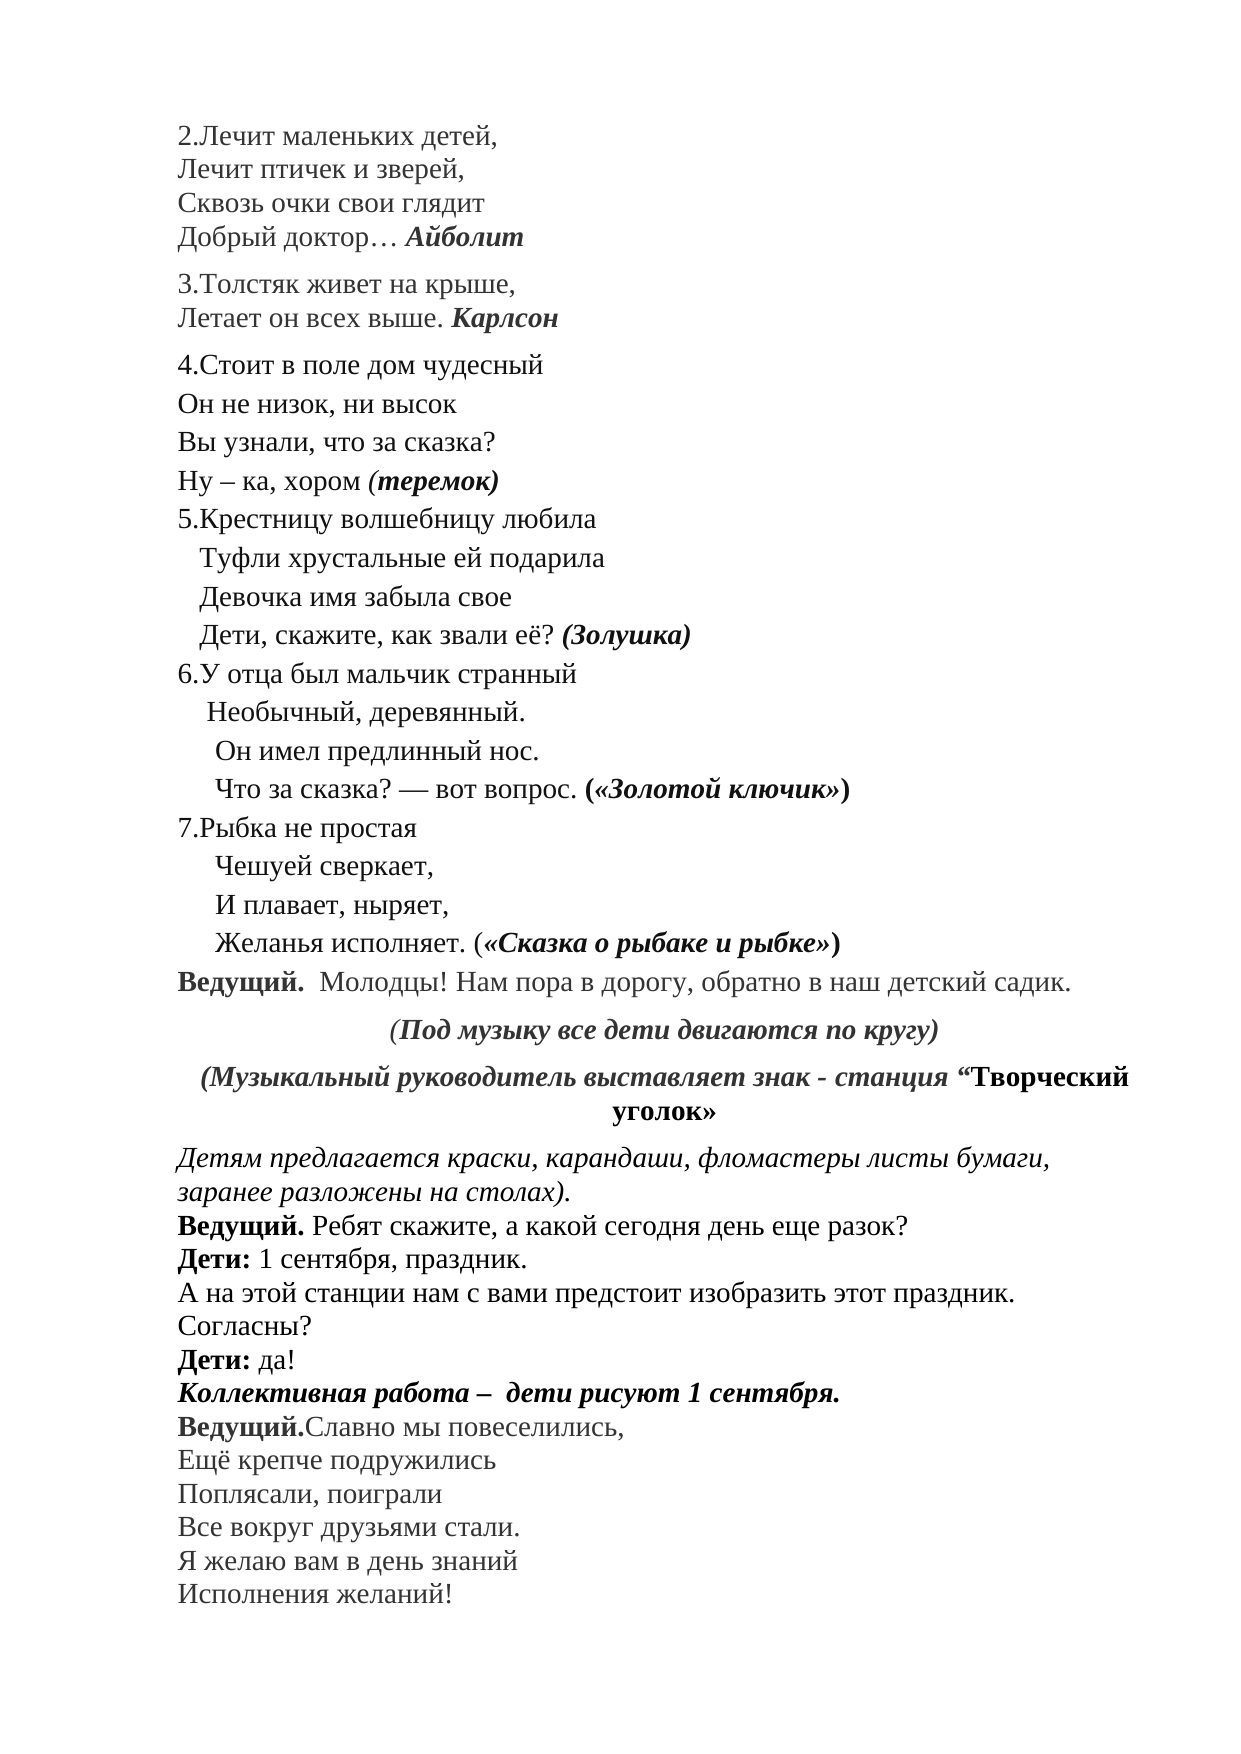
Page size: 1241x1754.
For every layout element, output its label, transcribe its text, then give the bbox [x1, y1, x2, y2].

text Вы узнали, что за сказка? [177, 424, 1152, 458]
text Что за сказка? — вот вопрос. («Золотой ключик») [177, 771, 1152, 805]
text 6.У отца был мальчик странный [177, 656, 1152, 689]
text Туфли хрустальные ей подарила [177, 540, 1152, 574]
text Ведущий. Молодцы! Нам пора в дорогу, обратно в наш детский садик. [177, 964, 1152, 998]
text Желанья исполняет. («Сказка о рыбаке и рыбке») [177, 926, 1152, 959]
text Он не низок, ни высок [177, 386, 1152, 419]
text 2.Лечит маленьких детей, Лечит птичек и зверей, Сквозь очки свои глядит Добрый доктор… Айболит [177, 118, 1152, 252]
text Необычный, деревянный. [177, 694, 1152, 728]
text Детям предлагается краски, карандаши, фломастеры листы бумаги, заранее разложены на столах). Ведущий. Ребят скажите, а какой сегодня день еще разок? Дети: 1 сентября, праздник. А на этой станции нам с вами предстоит изобразить этот праздник. Согласны? Дети: да! Коллективная работа – дети рисуют 1 сентября. Ведущий.Славно мы повеселились, Ещё крепче подружились Поплясали, поиграли Все вокруг друзьями стали. Я желаю вам в день знаний Исполнения желаний! [177, 1141, 1152, 1610]
text Девочка имя забыла свое [177, 579, 1152, 612]
text (Музыкальный руководитель выставляет знак - станция “Творческий уголок» [177, 1059, 1152, 1126]
text Чешуей сверкает, [177, 848, 1152, 882]
text (Под музыку все дети двигаются по кругу) [177, 1012, 1152, 1045]
text 7.Рыбка не простая [177, 810, 1152, 843]
text Дети, скажите, как звали её? (Золушка) [177, 617, 1152, 651]
text Ну – ка, хором (теремок) [177, 463, 1152, 497]
text 5.Крестницу волшебницу любила [177, 502, 1152, 535]
text 3.Толстяк живет на крыше, Летает он всех выше. Карлсон [177, 266, 1152, 333]
text Он имел предлинный нос. [177, 733, 1152, 766]
text 4.Стоит в поле дом чудесный [177, 347, 1152, 381]
text И плавает, ныряет, [177, 887, 1152, 921]
